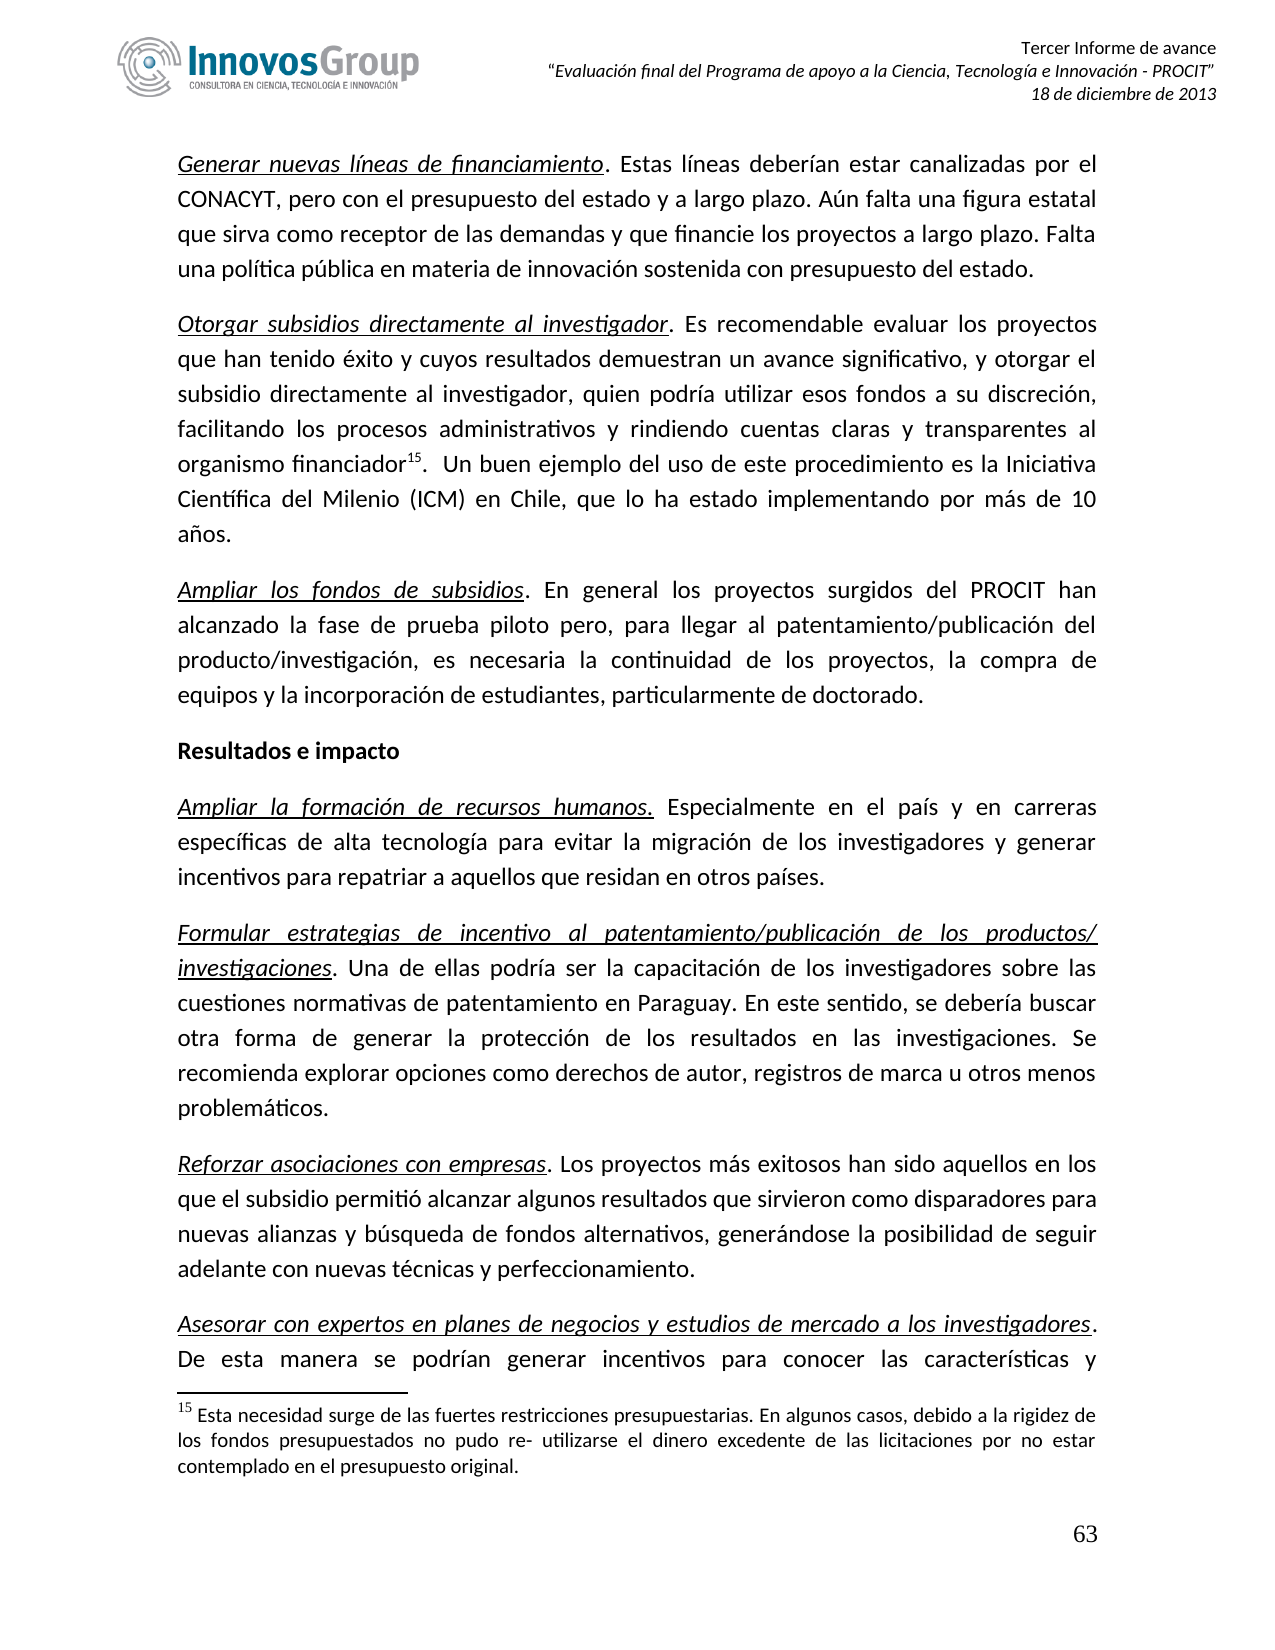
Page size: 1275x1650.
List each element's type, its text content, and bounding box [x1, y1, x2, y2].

list Formular estrategias de incentivo al patentamiento/publicación de los productos/ investigaciones. Una de ellas podría ser la capacitación de los investigadores sobre las cuestiones normativas de patentamiento en Paraguay. En este sentido, se debería buscar otra forma de generar la protección de los resultados en las investigaciones. Se recomienda explorar opciones como derechos de autor, registros de marca u otros menos problemáticos. [177, 944, 1098, 1122]
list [177, 1308, 1098, 1374]
list Ampliar los fondos de subsidios. En general los proyectos surgidos del PROCIT han alcanzado la fase de prueba piloto pero, para llegar al patentamiento/publicación del producto/investigación, es necesaria la continuidad de los proyectos, la compra de equipos y la incorporación de estudiantes, particularmente de doctorado. [177, 574, 1098, 710]
list Otorgar subsidios directamente al investigador. Es recomendable evaluar los proyectos que han tenido éxito y cuyos resultados demuestran un avance significativo, y otorgar el subsidio directamente al investigador, quien podría utilizar esos fondos a su discreción, facilitando los procesos administrativos y rindiendo cuentas claras y transparentes al organismo financiador. Un buen ejemplo del uso de este procedimiento es la Iniciativa Científica del Milenio (ICM) en Chile, que lo ha estado implementando por más de 10 años. [177, 308, 1098, 549]
list Generar nuevas líneas de financiamiento. Estas líneas deberían estar canalizadas por el CONACYT, pero con el presupuesto del estado y a largo plazo. Aún falta una figura estatal que sirva como receptor de las demandas y que financie los proyectos a largo plazo. Falta una política pública en materia de innovación sostenida con presupuesto del estado. [177, 148, 1098, 283]
list Reforzar asociaciones con empresas. Los proyectos más exitosos han sido aquellos en los que el subsidio permitió alcanzar algunos resultados que sirvieron como disparadores para nuevas alianzas y búsqueda de fondos alternativos, generándose la posibilidad de seguir adelante con nuevas técnicas y perfeccionamiento. [177, 1148, 1098, 1283]
list Ampliar la formación de recursos humanos. Especialmente en el país y en carreras específicas de alta tecnología para evitar la migración de los investigadores y generar incentivos para repatriar a aquellos que residan en otros países. [177, 791, 1098, 892]
list Resultados e impacto [177, 735, 1098, 766]
picture [117, 37, 419, 97]
